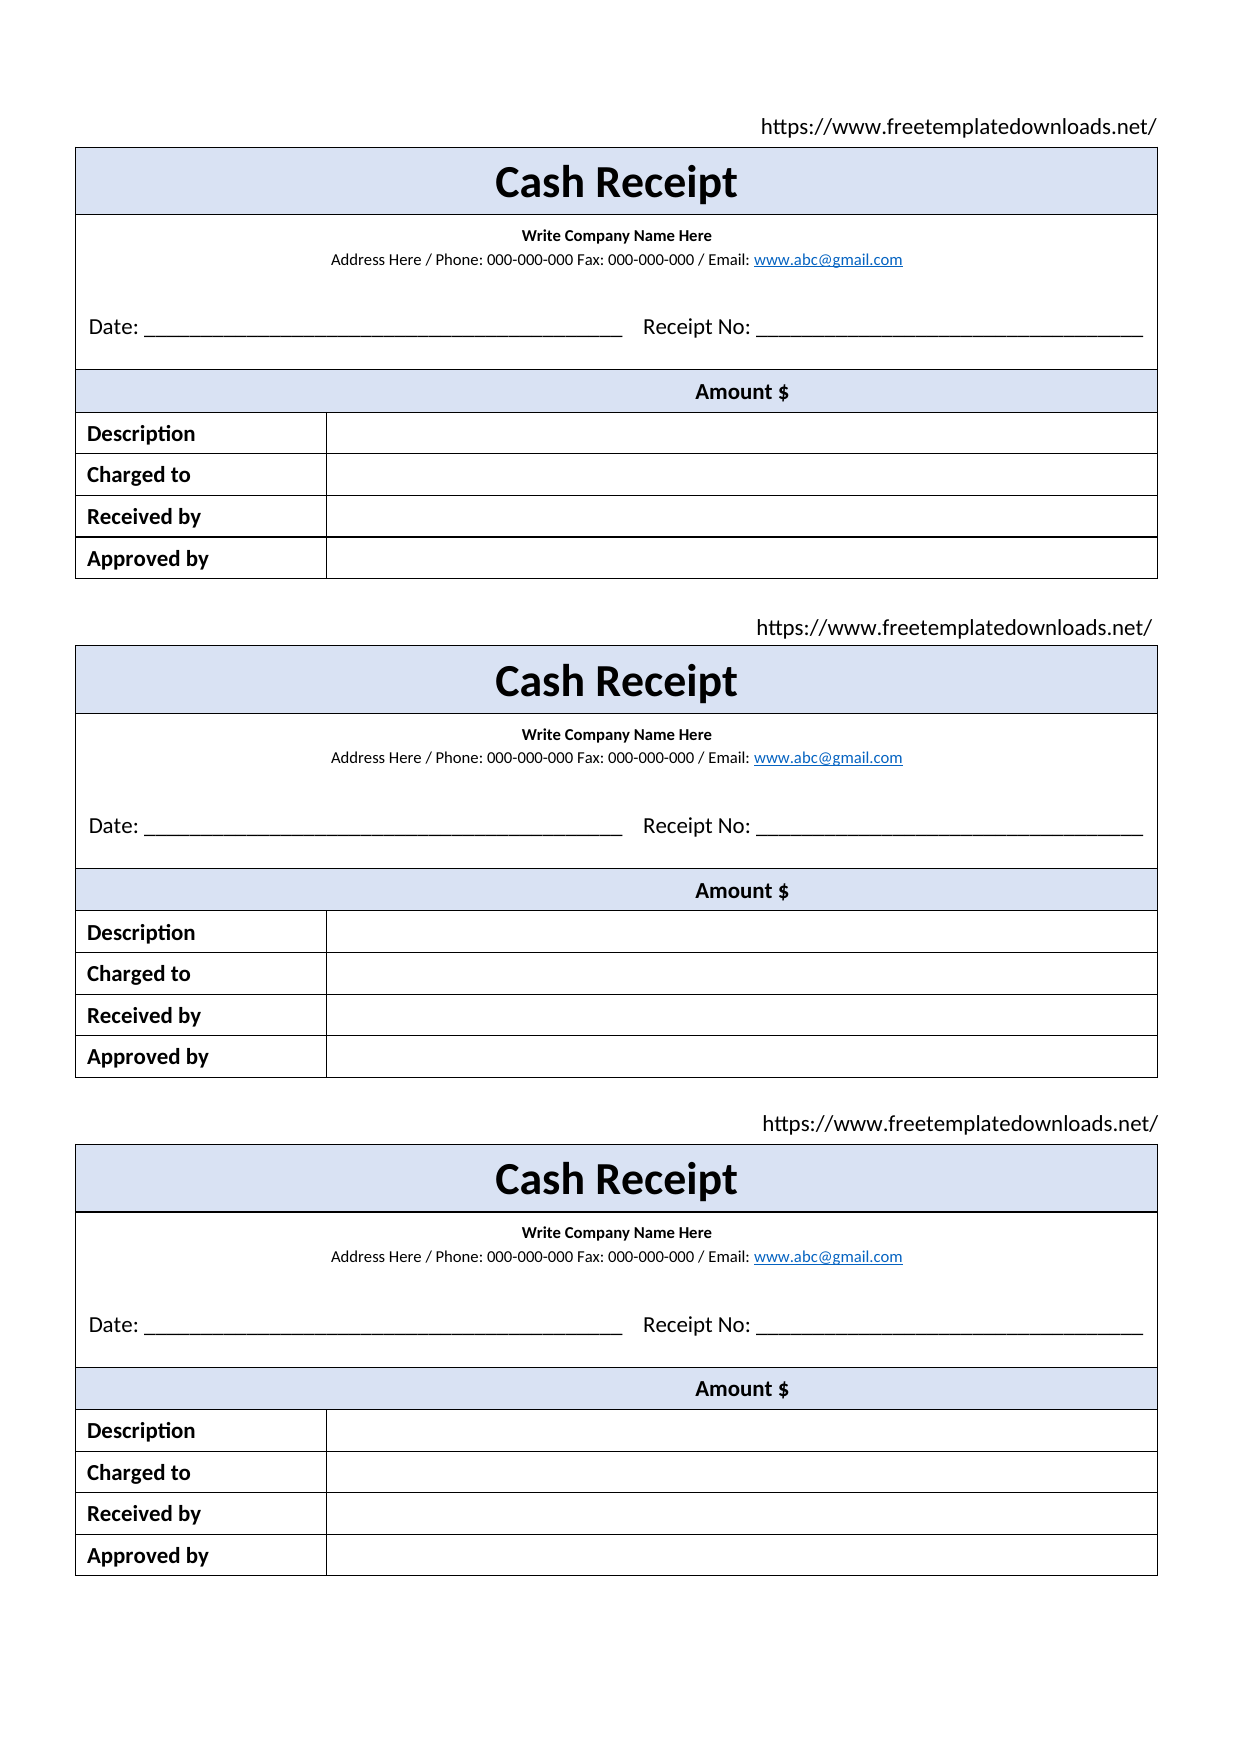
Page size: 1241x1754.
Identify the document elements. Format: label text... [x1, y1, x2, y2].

table_cell Approved by [76, 1535, 326, 1575]
table_cell Description [76, 911, 326, 952]
table_cell Received by [76, 995, 326, 1035]
table_cell [327, 1535, 1157, 1575]
table_cell Description [76, 413, 326, 453]
table_cell [76, 1368, 326, 1409]
table_cell Approved by [76, 538, 326, 578]
table_cell [327, 995, 1157, 1035]
table_cell [327, 1452, 1157, 1492]
table_cell Amount $ [326, 370, 1157, 412]
table_header Cash Receipt [76, 646, 1157, 713]
table_cell [327, 1410, 1157, 1451]
table_cell Approved by [76, 1036, 326, 1077]
table_cell Charged to [76, 454, 326, 495]
table_cell Write Company Name Here Address Here / Phone: 000-000-000 Fax: 000-000-000 / Email: www.abc@gmail.com [76, 215, 1157, 283]
table_cell Amount $ [326, 1368, 1157, 1409]
table_cell [327, 454, 1157, 495]
table_cell Received by [76, 496, 326, 536]
table_cell [327, 496, 1157, 536]
table_header Cash Receipt [76, 1145, 1157, 1211]
table_cell Charged to [76, 1452, 326, 1492]
table_cell [76, 869, 326, 910]
table_cell [327, 1036, 1157, 1077]
table_cell [76, 370, 326, 412]
table_cell [327, 413, 1157, 453]
table_cell Amount $ [326, 869, 1157, 910]
table_cell Write Company Name Here Address Here / Phone: 000-000-000 Fax: 000-000-000 / Email: www.abc@gmail.com [76, 1213, 1157, 1281]
table_cell Received by [76, 1493, 326, 1534]
table_cell Date: __________________________________________ Receipt No: __________________________________ [76, 1281, 1157, 1367]
table_cell Date: __________________________________________ Receipt No: __________________________________ [76, 284, 1157, 369]
table_cell Description [76, 1410, 326, 1451]
table_cell Date: __________________________________________ Receipt No: __________________________________ [76, 782, 1157, 868]
table_cell [327, 1493, 1157, 1534]
table_cell Write Company Name Here Address Here / Phone: 000-000-000 Fax: 000-000-000 / Email: www.abc@gmail.com [76, 714, 1157, 782]
table_cell [327, 911, 1157, 952]
table_cell Charged to [76, 953, 326, 993]
table_cell [327, 538, 1157, 578]
table_header Cash Receipt [76, 148, 1157, 214]
table_cell [327, 953, 1157, 993]
